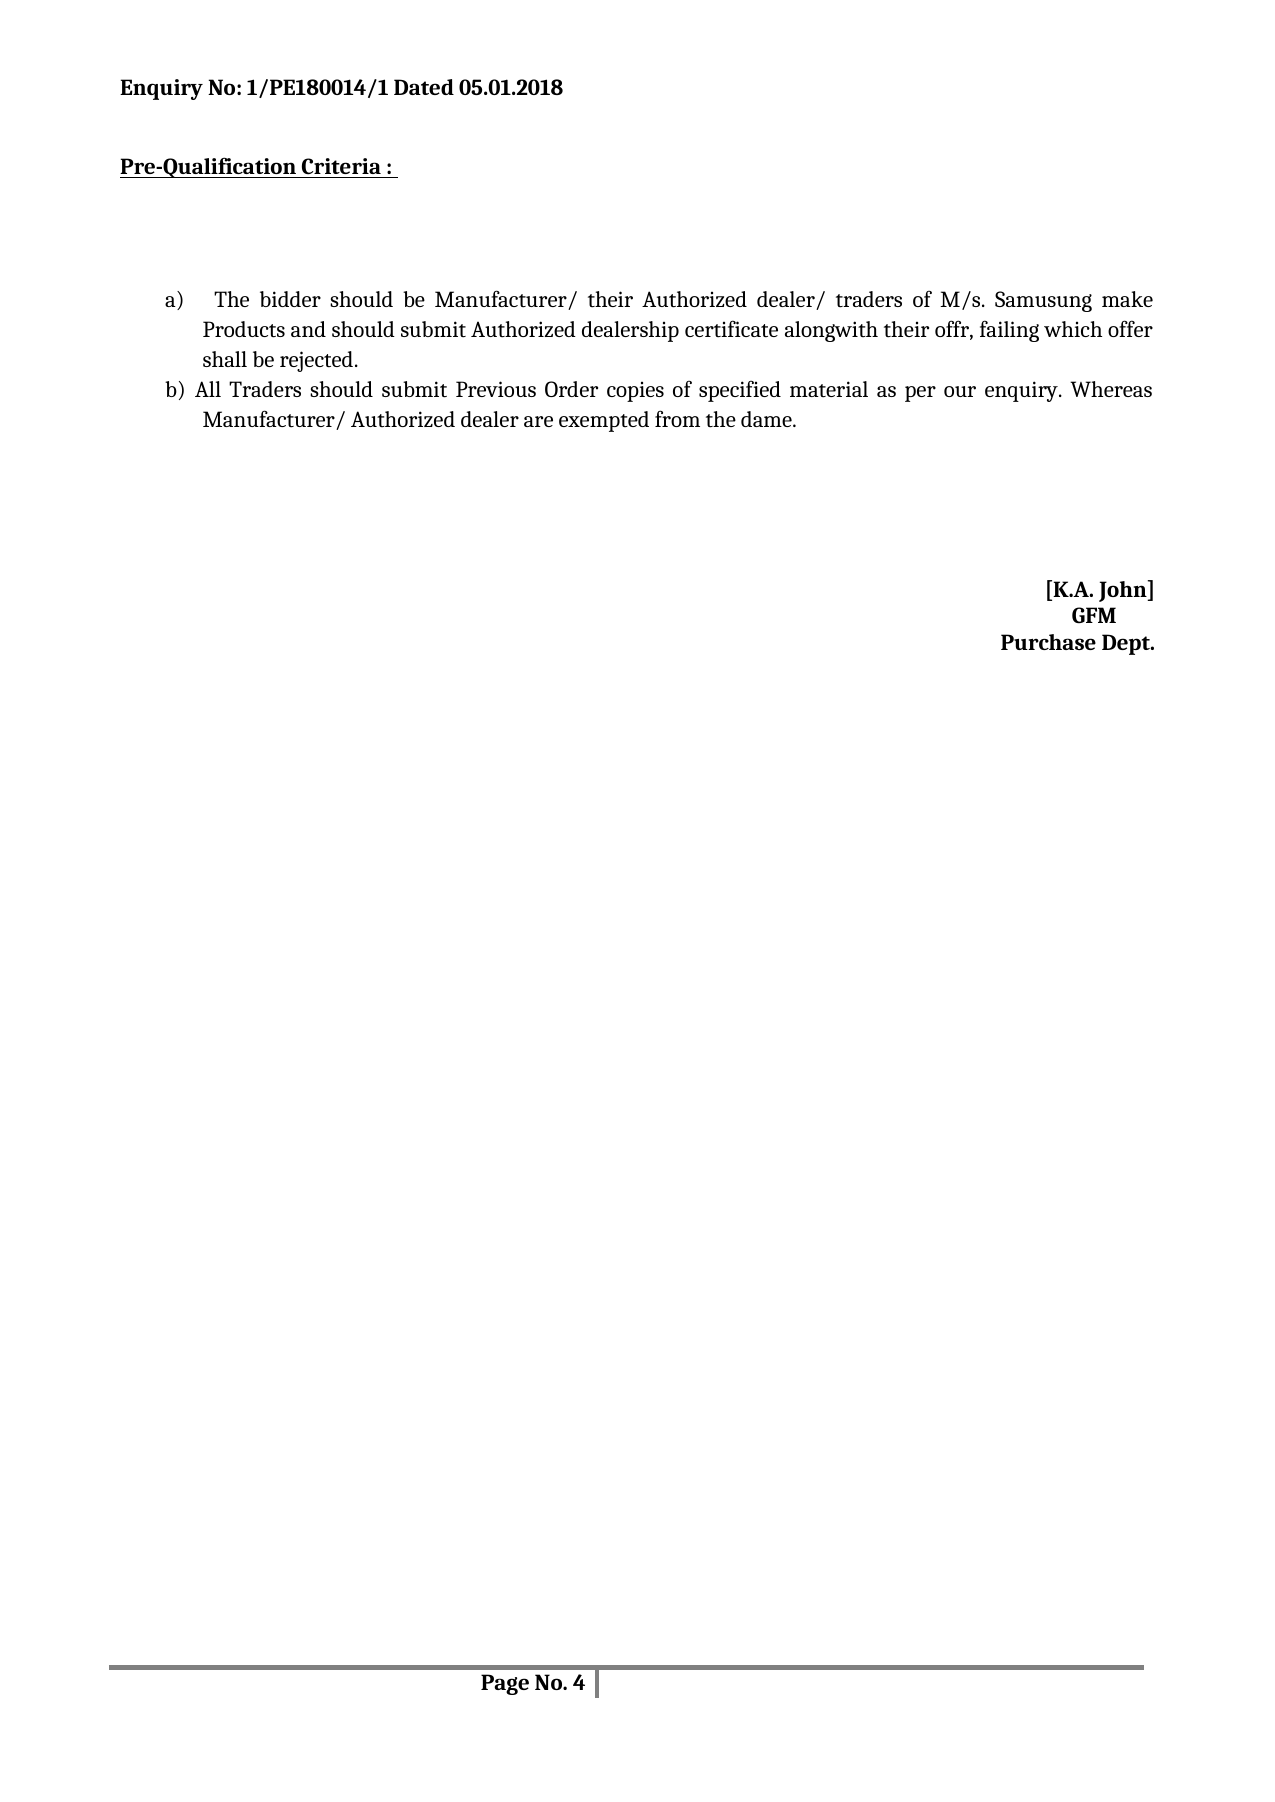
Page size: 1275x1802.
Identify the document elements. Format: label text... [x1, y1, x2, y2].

text GFM [120, 603, 1155, 630]
list The bidder should be Manufacturer/ their Authorized dealer/ traders of M/s. Samusung make Products and should submit Authorized dealership certificate alongwith their offr, failing which offer shall be rejected. [165, 286, 1155, 373]
text Pre-Qualification Criteria : [120, 154, 1155, 180]
text Purchase Dept. [120, 630, 1155, 656]
text [K.A. John] [120, 549, 1155, 603]
list All Traders should submit Previous Order copies of specified material as per our enquiry. Whereas Manufacturer/ Authorized dealer are exempted from the dame. [165, 377, 1155, 434]
